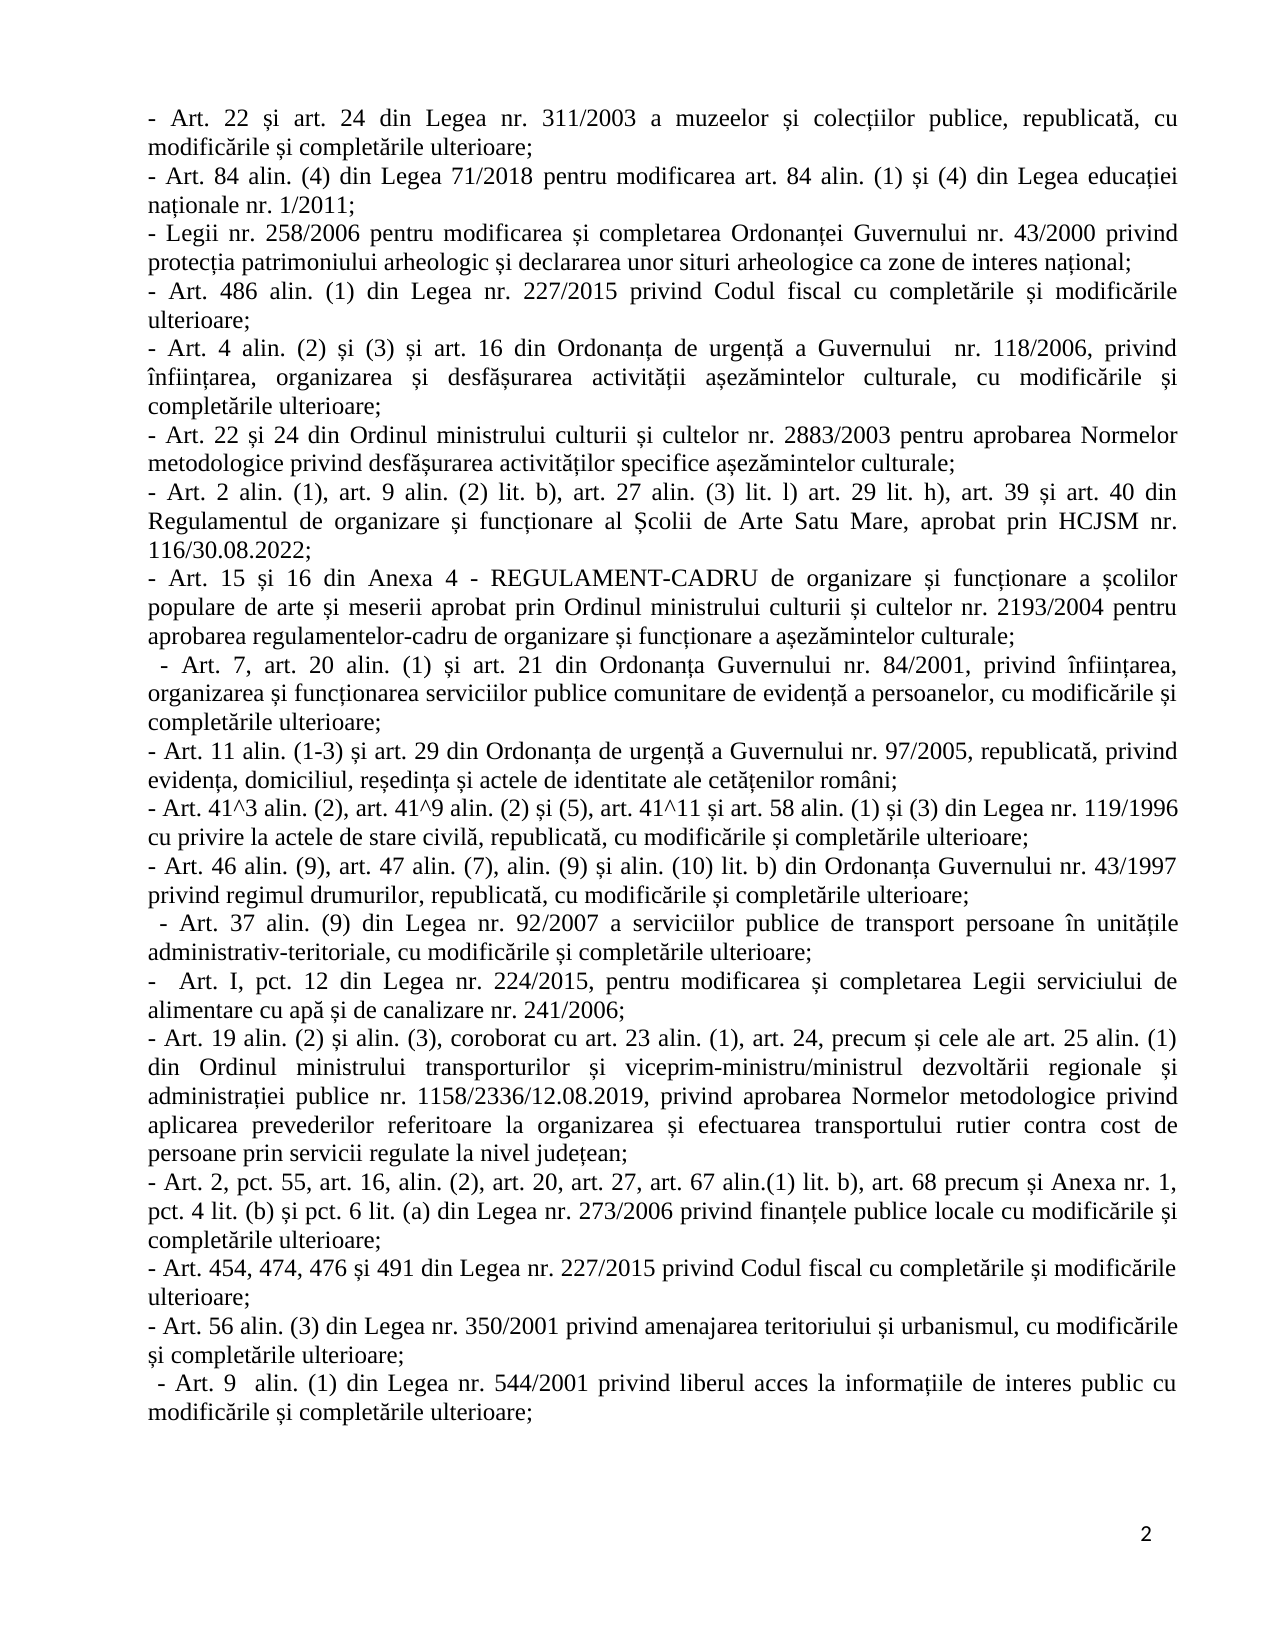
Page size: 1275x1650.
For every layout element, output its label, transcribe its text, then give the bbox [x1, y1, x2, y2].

text - Art. 2, pct. 55, art. 16, alin. (2), art. 20, art. 27, art. 67 alin.(1) lit. b), art. 68 precum și Anexa nr. 1, pct. 4 lit. (b) și pct. 6 lit. (a) din Legea nr. 273/2006 privind finanțele publice locale cu modificările și completările ulterioare; [148, 1167, 1179, 1253]
text - Art. 7, art. 20 alin. (1) și art. 21 din Ordonanța Guvernului nr. 84/2001, privind înființarea, organizarea și funcționarea serviciilor publice comunitare de evidență a persoanelor, cu modificările și completările ulterioare; [148, 650, 1179, 736]
text - Art. 37 alin. (9) din Legea nr. 92/2007 a serviciilor publice de transport persoane în unitățile administrativ-teritoriale, cu modificările și completările ulterioare; [148, 908, 1179, 966]
text - Art. 454, 474, 476 și 491 din Legea nr. 227/2015 privind Codul fiscal cu completările și modificările ulterioare; [148, 1253, 1179, 1311]
text - Art. 2 alin. (1), art. 9 alin. (2) lit. b), art. 27 alin. (3) lit. l) art. 29 lit. h), art. 39 și art. 40 din Regulamentul de organizare și funcționare al Școlii de Arte Satu Mare, aprobat prin HCJSM nr. 116/30.08.2022; [148, 477, 1179, 563]
text - Art. 41^3 alin. (2), art. 41^9 alin. (2) și (5), art. 41^11 și art. 58 alin. (1) și (3) din Legea nr. 119/1996 cu privire la actele de stare civilă, republicată, cu modificările și completările ulterioare; [148, 793, 1179, 851]
text - Legii nr. 258/2006 pentru modificarea și completarea Ordonanței Guvernului nr. 43/2000 privind protecția patrimoniului arheologic și declararea unor situri arheologice ca zone de interes național; [148, 218, 1179, 276]
text - Art. 56 alin. (3) din Legea nr. 350/2001 privind amenajarea teritoriului și urbanismul, cu modificările și completările ulterioare; [148, 1311, 1179, 1368]
text - Art. 15 și 16 din Anexa 4 - REGULAMENT-CADRU de organizare și funcționare a școlilor populare de arte și meserii aprobat prin Ordinul ministrului culturii și cultelor nr. 2193/2004 pentru aprobarea regulamentelor-cadru de organizare și funcționare a așezămintelor culturale; [148, 563, 1179, 650]
text - Art. 11 alin. (1-3) și art. 29 din Ordonanța de urgență a Guvernului nr. 97/2005, republicată, privind evidența, domiciliul, reședința și actele de identitate ale cetățenilor români; [148, 736, 1179, 793]
text - Art. 9 alin. (1) din Legea nr. 544/2001 privind liberul acces la informațiile de interes public cu modificările și completările ulterioare; [148, 1368, 1179, 1426]
text - Art. 84 alin. (4) din Legea 71/2018 pentru modificarea art. 84 alin. (1) și (4) din Legea educației naționale nr. 1/2011; [148, 161, 1179, 218]
text - Art. I, pct. 12 din Legea nr. 224/2015, pentru modificarea și completarea Legii serviciului de alimentare cu apă și de canalizare nr. 241/2006; [148, 966, 1179, 1023]
text - Art. 46 alin. (9), art. 47 alin. (7), alin. (9) și alin. (10) lit. b) din Ordonanța Guvernului nr. 43/1997 privind regimul drumurilor, republicată, cu modificările și completările ulterioare; [148, 851, 1179, 908]
text - Art. 486 alin. (1) din Legea nr. 227/2015 privind Codul fiscal cu completările și modificările ulterioare; [148, 276, 1179, 333]
text - Art. 22 și 24 din Ordinul ministrului culturii și cultelor nr. 2883/2003 pentru aprobarea Normelor metodologice privind desfășurarea activităților specifice așezămintelor culturale; [148, 420, 1179, 477]
text - Art. 22 și art. 24 din Legea nr. 311/2003 a muzeelor și colecțiilor publice, republicată, cu modificările și completările ulterioare; [148, 103, 1179, 161]
text - Art. 19 alin. (2) și alin. (3), coroborat cu art. 23 alin. (1), art. 24, precum și cele ale art. 25 alin. (1) din Ordinul ministrului transporturilor și viceprim-ministru/ministrul dezvoltării regionale și administrației publice nr. 1158/2336/12.08.2019, privind aprobarea Normelor metodologice privind aplicarea prevederilor referitoare la organizarea și efectuarea transportului rutier contra cost de persoane prin servicii regulate la nivel județean; [148, 1023, 1179, 1167]
text - Art. 4 alin. (2) și (3) și art. 16 din Ordonanța de urgență a Guvernului nr. 118/2006, privind înființarea, organizarea și desfășurarea activității așezămintelor culturale, cu modificările și completările ulterioare; [148, 333, 1179, 420]
